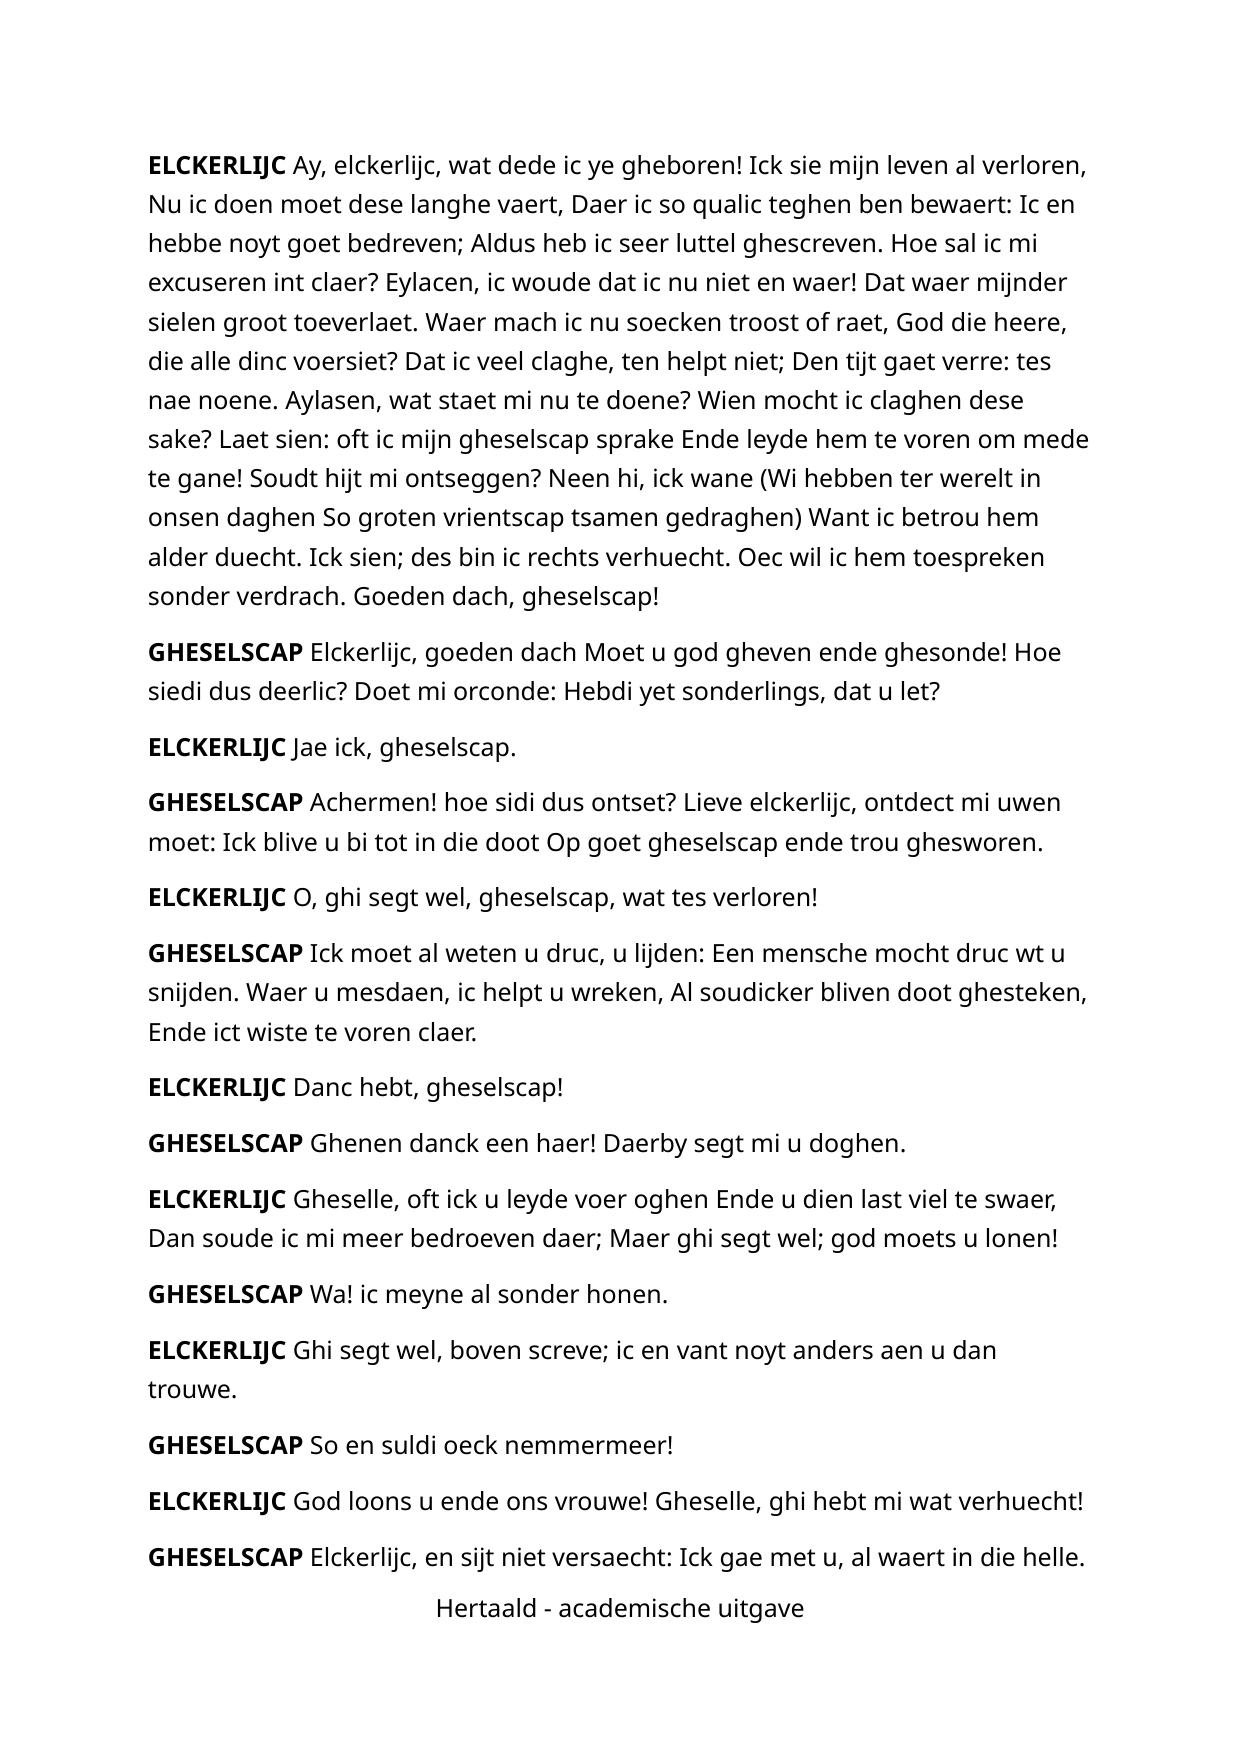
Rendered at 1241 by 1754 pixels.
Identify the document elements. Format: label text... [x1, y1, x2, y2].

text GHESELSCAP Ghenen danck een haer! Daerby segt mi u doghen. [148, 1126, 1093, 1160]
text ELCKERLIJC Jae ick, gheselscap. [148, 729, 1093, 763]
text GHESELSCAP Achermen! hoe sidi dus ontset? Lieve elckerlijc, ontdect mi uwen moet: Ick blive u bi tot in die doot Op goet gheselscap ende trou ghesworen. [148, 785, 1093, 858]
text GHESELSCAP Elckerlijc, goeden dach Moet u god gheven ende ghesonde! Hoe siedi dus deerlic? Doet mi orconde: Hebdi yet sonderlings, dat u let? [148, 634, 1093, 707]
text ELCKERLIJC Danc hebt, gheselscap! [148, 1070, 1093, 1104]
text GHESELSCAP Elckerlijc, en sijt niet versaecht: Ick gae met u, al waert in die helle. [148, 1539, 1093, 1573]
text GHESELSCAP Ick moet al weten u druc, u lijden: Een mensche mocht druc wt u snijden. Waer u mesdaen, ic helpt u wreken, Al soudicker bliven doot ghesteken, Ende ict wiste te voren claer. [148, 936, 1093, 1048]
text GHESELSCAP Wa! ic meyne al sonder honen. [148, 1277, 1093, 1311]
text ELCKERLIJC Ay, elckerlijc, wat dede ic ye gheboren! Ick sie mijn leven al verloren, Nu ic doen moet dese langhe vaert, Daer ic so qualic teghen ben bewaert: Ic en hebbe noyt goet bedreven; Aldus heb ic seer luttel ghescreven. Hoe sal ic mi excuseren int claer? Eylacen, ic woude dat ic nu niet en waer! Dat waer mijnder sielen groot toeverlaet. Waer mach ic nu soecken troost of raet, God die heere, die alle dinc voersiet? Dat ic veel claghe, ten helpt niet; Den tijt gaet verre: tes nae noene. Aylasen, wat staet mi nu te doene? Wien mocht ic claghen dese sake? Laet sien: oft ic mijn gheselscap sprake Ende leyde hem te voren om mede te gane! Soudt hijt mi ontseggen? Neen hi, ick wane (Wi hebben ter werelt in onsen daghen So groten vrientscap tsamen gedraghen) Want ic betrou hem alder duecht. Ick sien; des bin ic rechts verhuecht. Oec wil ic hem toespreken sonder verdrach. Goeden dach, gheselscap! [148, 148, 1093, 612]
text ELCKERLIJC O, ghi segt wel, gheselscap, wat tes verloren! [148, 880, 1093, 914]
text ELCKERLIJC Gheselle, oft ick u leyde voer oghen Ende u dien last viel te swaer, Dan soude ic mi meer bedroeven daer; Maer ghi segt wel; god moets u lonen! [148, 1182, 1093, 1255]
text ELCKERLIJC Ghi segt wel, boven screve; ic en vant noyt anders aen u dan trouwe. [148, 1333, 1093, 1406]
text ELCKERLIJC God loons u ende ons vrouwe! Gheselle, ghi hebt mi wat verhuecht! [148, 1483, 1093, 1517]
text GHESELSCAP So en suldi oeck nemmermeer! [148, 1428, 1093, 1462]
